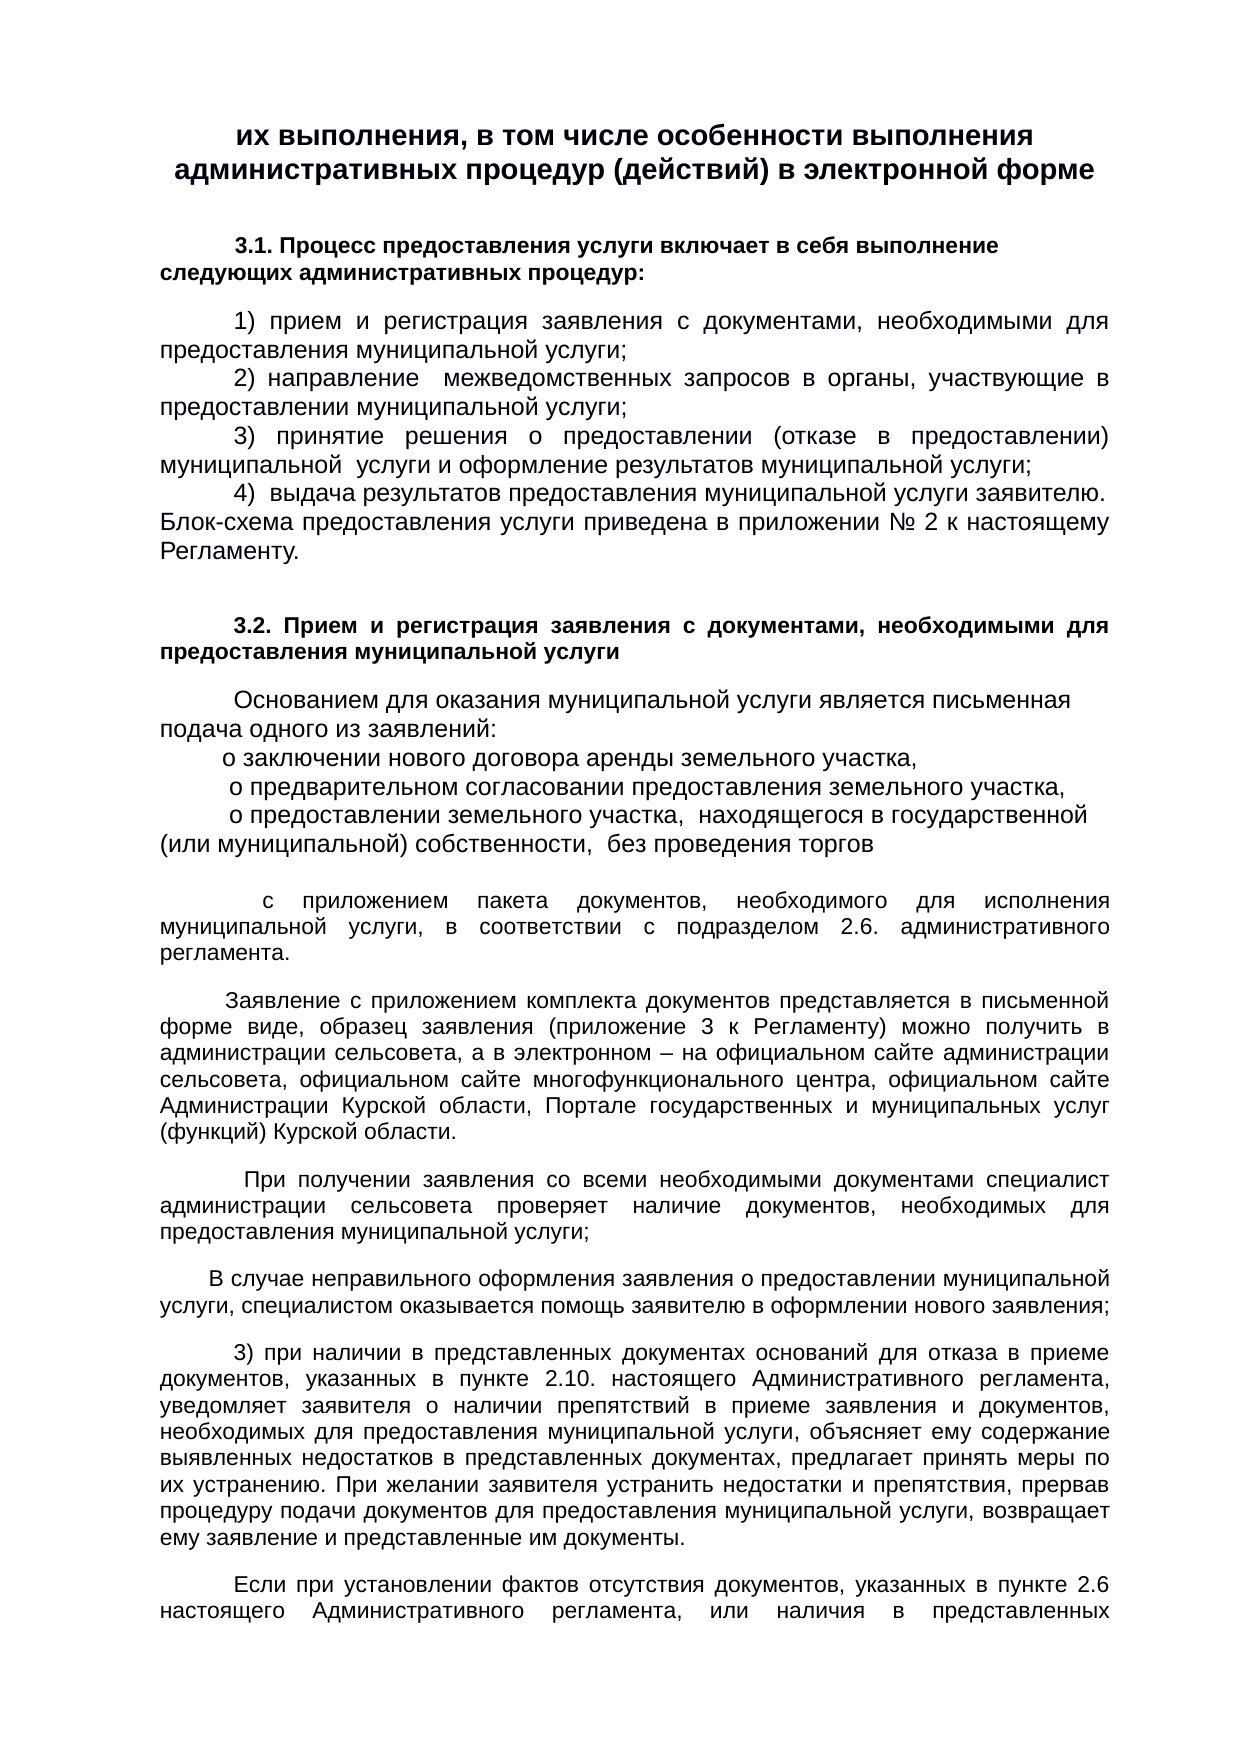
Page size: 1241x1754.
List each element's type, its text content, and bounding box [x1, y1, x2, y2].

text 3.1. Процесс предоставления услуги включает в себя выполнение следующих административных процедур: [159, 232, 1110, 285]
text с приложением пакета документов, необходимого для исполнения муниципальной услуги, в соответствии с подразделом 2.6. административного регламента. [159, 887, 1110, 966]
text 1) прием и регистрация заявления с документами, необходимыми для предоставления муниципальной услуги; [159, 306, 1110, 363]
text Заявление с приложением комплекта документов представляется в письменной форме виде, образец заявления (приложение 3 к Регламенту) можно получить в администрации сельсовета, а в электронном – на официальном сайте администрации сельсовета, официальном сайте многофункционального центра, официальном сайте Администрации Курской области, Портале государственных и муниципальных услуг (функций) Курской области. [159, 987, 1110, 1145]
text При получении заявления со всеми необходимыми документами специалист администрации сельсовета проверяет наличие документов, необходимых для предоставления муниципальной услуги; [159, 1166, 1110, 1244]
text 3.2. Прием и регистрация заявления с документами, необходимыми для предоставления муниципальной услуги [159, 612, 1110, 664]
text В случае неправильного оформления заявления о предоставлении муниципальной услуги, специалистом оказывается помощь заявителю в оформлении нового заявления; [159, 1265, 1110, 1318]
text о заключении нового договора аренды земельного участка, [159, 743, 1110, 772]
text 3) при наличии в представленных документах оснований для отказа в приеме документов, указанных в пункте 2.10. настоящего Административного регламента, уведомляет заявителя о наличии препятствий в приеме заявления и документов, необходимых для предоставления муниципальной услуги, объясняет ему содержание выявленных недостатков в представленных документах, предлагает принять меры по их устранению. При желании заявителя устранить недостатки и препятствия, прервав процедуру подачи документов для предоставления муниципальной услуги, возвращает ему заявление и представленные им документы. [159, 1339, 1110, 1550]
text 4) выдача результатов предоставления муниципальной услуги заявителю. [159, 478, 1110, 507]
text 2) направление межведомственных запросов в органы, участвующие в предоставлении муниципальной услуги; [159, 363, 1110, 421]
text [159, 1571, 1110, 1623]
text Блок-схема предоставления услуги приведена в приложении № 2 к настоящему Регламенту. [159, 507, 1110, 565]
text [159, 118, 1110, 185]
text Основанием для оказания муниципальной услуги является письменная подача одного из заявлений: [159, 685, 1110, 743]
text о предоставлении земельного участка, находящегося в государственной (или муниципальной) собственности, без проведения торгов [159, 800, 1110, 858]
text 3) принятие решения о предоставлении (отказе в предоставлении) муниципальной услуги и оформление результатов муниципальной услуги; [159, 421, 1110, 478]
text о предварительном согласовании предоставления земельного участка, [159, 772, 1110, 800]
